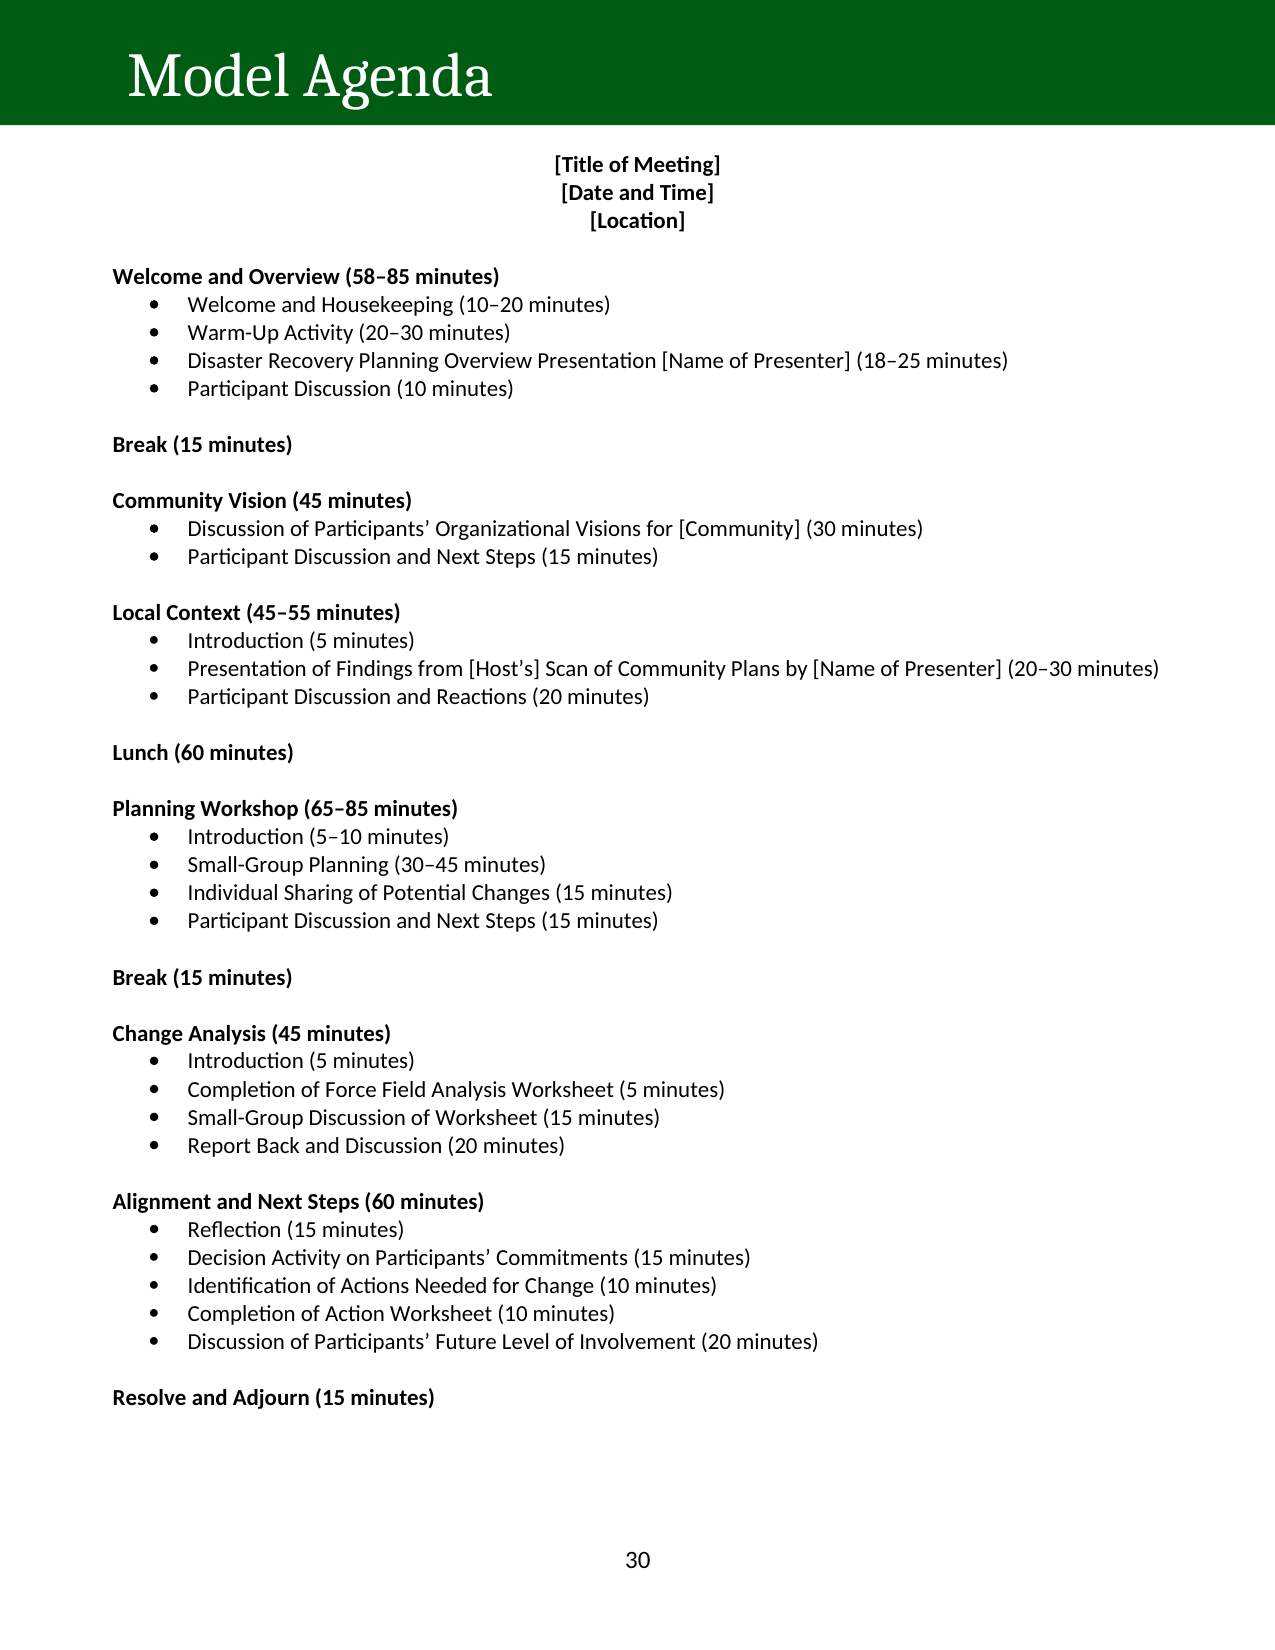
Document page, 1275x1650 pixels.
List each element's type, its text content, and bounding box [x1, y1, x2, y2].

list Warm-Up Activity (20–30 minutes) [150, 318, 1162, 346]
text [Date and Time] [112, 178, 1162, 206]
text [Title of Meeting] [112, 150, 1162, 178]
list Introduction (5 minutes) [150, 626, 1162, 654]
list Individual Sharing of Potential Changes (15 minutes) [150, 878, 1162, 907]
text Break (15 minutes) [112, 963, 1162, 991]
list Introduction (5–10 minutes) [150, 822, 1162, 851]
list Introduction (5 minutes) [150, 1047, 1162, 1075]
text Community Vision (45 minutes) [112, 486, 1162, 514]
list Decision Activity on Participants’ Commitments (15 minutes) [150, 1243, 1162, 1271]
list Completion of Action Worksheet (10 minutes) [150, 1299, 1162, 1327]
text Change Analysis (45 minutes) [112, 1019, 1162, 1047]
text Lunch (60 minutes) [112, 738, 1162, 766]
list Discussion of Participants’ Future Level of Involvement (20 minutes) [150, 1327, 1162, 1355]
list Welcome and Housekeeping (10–20 minutes) [150, 290, 1162, 318]
text Welcome and Overview (58–85 minutes) [112, 262, 1162, 290]
text Alignment and Next Steps (60 minutes) [112, 1187, 1162, 1215]
text [Location] [112, 206, 1162, 234]
list Participant Discussion and Reactions (20 minutes) [150, 682, 1162, 710]
text Local Context (45–55 minutes) [112, 598, 1162, 626]
list Reflection (15 minutes) [150, 1215, 1162, 1243]
list Small-Group Discussion of Worksheet (15 minutes) [150, 1103, 1162, 1131]
list Participant Discussion (10 minutes) [150, 374, 1162, 402]
text Planning Workshop (65–85 minutes) [112, 794, 1162, 822]
list Completion of Force Field Analysis Worksheet (5 minutes) [150, 1075, 1162, 1103]
list Small-Group Planning (30–45 minutes) [150, 851, 1162, 878]
list Participant Discussion and Next Steps (15 minutes) [150, 907, 1162, 934]
list Discussion of Participants’ Organizational Visions for [Community] (30 minutes) [150, 514, 1162, 542]
list Presentation of Findings from [Host’s] Scan of Community Plans by [Name of Presenter] (20–30 minutes) [150, 654, 1162, 682]
list Disaster Recovery Planning Overview Presentation [Name of Presenter] (18–25 minutes) [150, 346, 1162, 374]
list Report Back and Discussion (20 minutes) [150, 1131, 1162, 1159]
list Participant Discussion and Next Steps (15 minutes) [150, 542, 1162, 570]
text Resolve and Adjourn (15 minutes) [112, 1383, 1162, 1439]
text Break (15 minutes) [112, 430, 1162, 458]
list Identification of Actions Needed for Change (10 minutes) [150, 1271, 1162, 1299]
